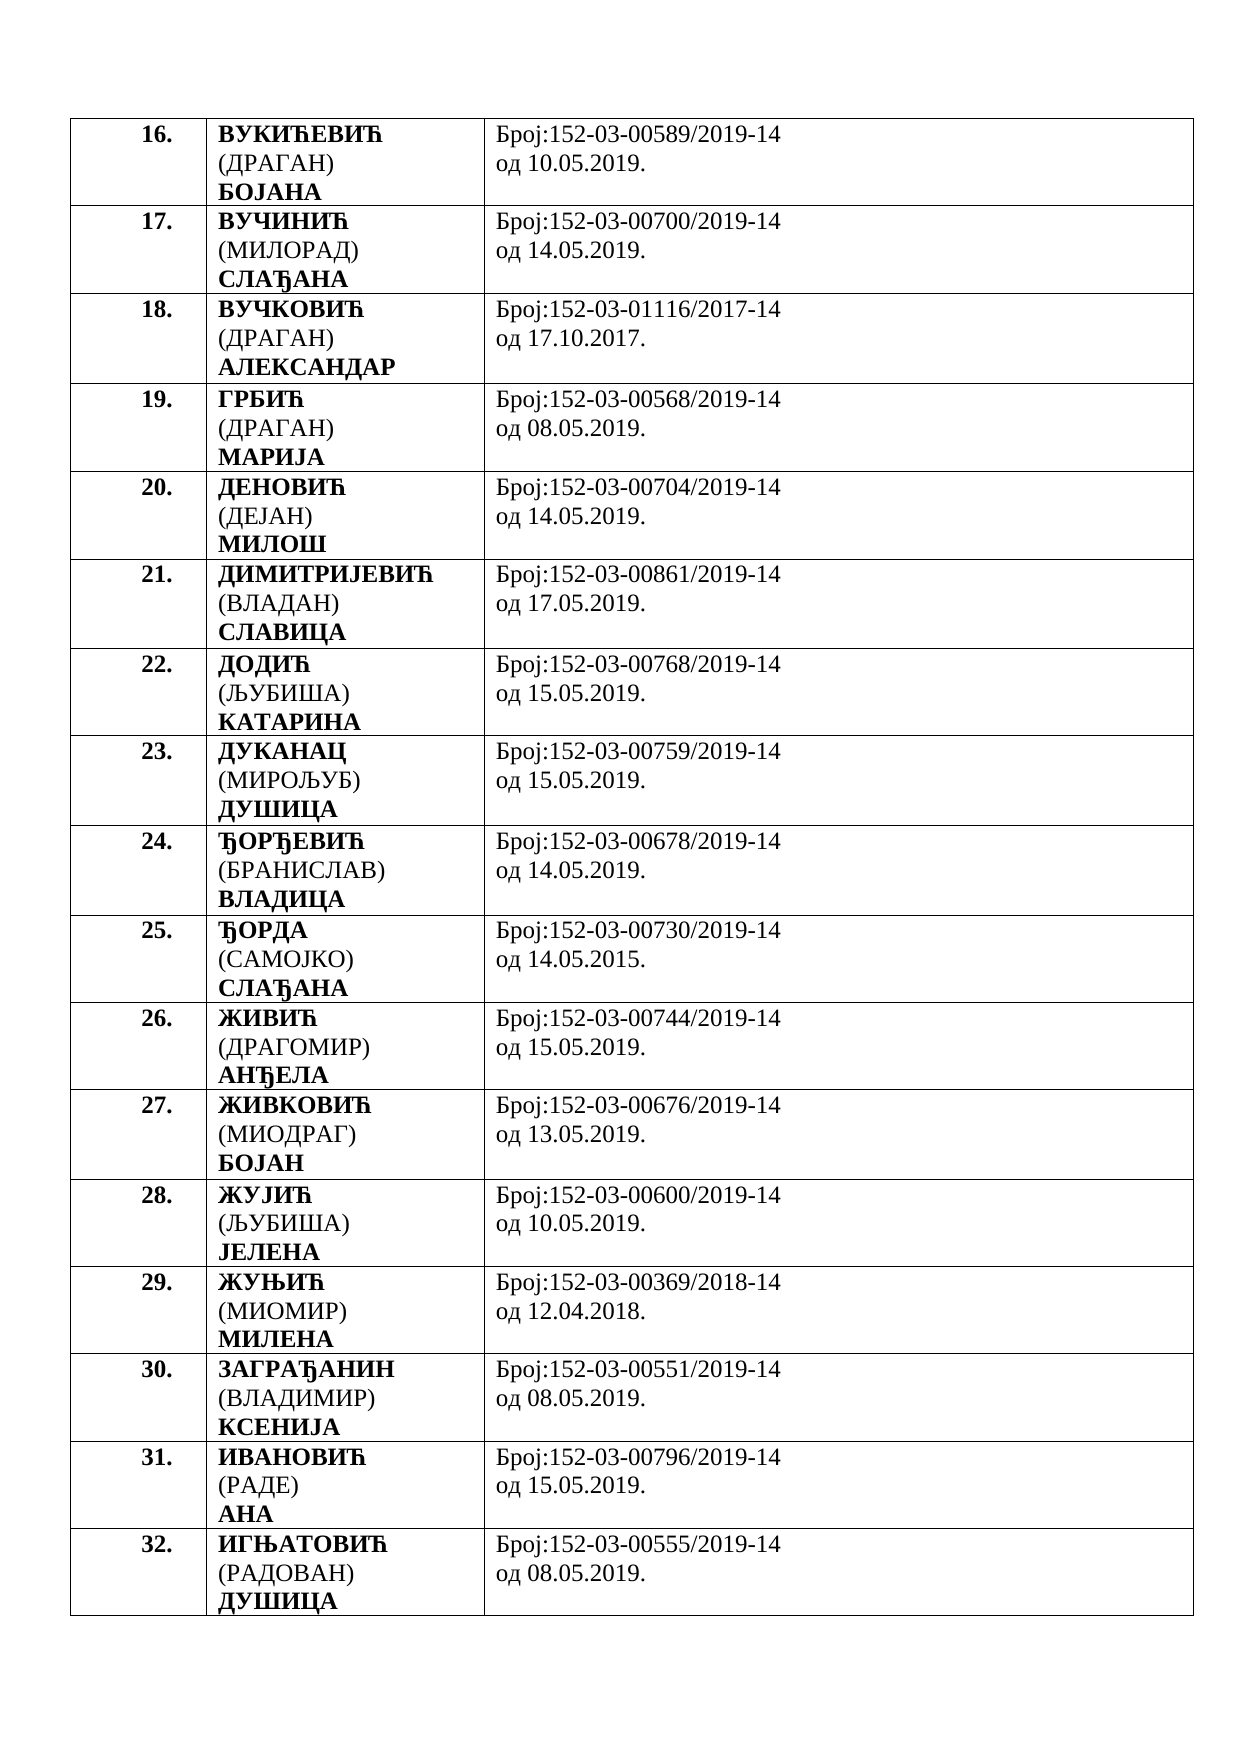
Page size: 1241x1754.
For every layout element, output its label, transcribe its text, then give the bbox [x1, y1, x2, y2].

table_cell Број:152-03-01116/2017-14 од 17.10.2017. [485, 294, 1193, 383]
table_cell Број:152-03-00704/2019-14 од 14.05.2019. [485, 472, 1193, 558]
table_cell ВУЧИНИЋ (МИЛОРАД) СЛАЂАНА [207, 206, 484, 293]
table_cell [71, 560, 206, 648]
table_cell [71, 384, 206, 471]
table_cell [71, 1267, 206, 1353]
table_cell Број:152-03-00759/2019-14 од 15.05.2019. [485, 736, 1193, 825]
table_cell ЖУЊИЋ (МИОМИР) МИЛЕНА [207, 1267, 484, 1353]
table_cell ЖИВКОВИЋ (МИОДРАГ) БОЈАН [207, 1090, 484, 1179]
table_cell [71, 472, 206, 558]
table_cell Број:152-03-00551/2019-14 од 08.05.2019. [485, 1354, 1193, 1441]
table_cell [71, 1003, 206, 1089]
table_cell Број:152-03-00796/2019-14 од 15.05.2019. [485, 1442, 1193, 1528]
table_cell [71, 1180, 206, 1266]
table_cell ДЕНОВИЋ (ДЕЈАН) МИЛОШ [207, 472, 484, 558]
table_cell ВУЧКОВИЋ (ДРАГАН) АЛЕКСАНДАР [207, 294, 484, 383]
table_header [71, 119, 206, 205]
table_cell ГРБИЋ (ДРАГАН) МАРИЈА [207, 384, 484, 471]
table_cell ЖУЈИЋ (ЉУБИША) ЈЕЛЕНА [207, 1180, 484, 1266]
table_cell [71, 736, 206, 825]
table_cell ДУКАНАЦ (МИРОЉУБ) ДУШИЦА [207, 736, 484, 825]
table_cell ЂОРДА (САМОЈКО) СЛАЂАНА [207, 916, 484, 1002]
table_cell Број:152-03-00768/2019-14 од 15.05.2019. [485, 649, 1193, 735]
table_cell Број:152-03-00369/2018-14 од 12.04.2018. [485, 1267, 1193, 1353]
table_cell [71, 649, 206, 735]
table_cell [71, 826, 206, 914]
table_cell ЖИВИЋ (ДРАГОМИР) АНЂЕЛА [207, 1003, 484, 1089]
table_cell [71, 1442, 206, 1528]
table_cell [71, 916, 206, 1002]
table_cell [71, 1354, 206, 1441]
table_cell Број:152-03-00744/2019-14 од 15.05.2019. [485, 1003, 1193, 1089]
table_cell ДОДИЋ (ЉУБИША) КАТАРИНА [207, 649, 484, 735]
table_cell Број:152-03-00676/2019-14 од 13.05.2019. [485, 1090, 1193, 1179]
table_header Број:152-03-00589/2019-14 од 10.05.2019. [485, 119, 1193, 205]
table_cell Број:152-03-00861/2019-14 од 17.05.2019. [485, 560, 1193, 648]
table_cell ИВАНОВИЋ (РАДЕ) АНА [207, 1442, 484, 1528]
table_cell Број:152-03-00730/2019-14 од 14.05.2015. [485, 916, 1193, 1002]
table_cell [71, 1529, 206, 1615]
table_cell [71, 206, 206, 293]
table_cell Број:152-03-00600/2019-14 од 10.05.2019. [485, 1180, 1193, 1266]
table_cell Број:152-03-00555/2019-14 од 08.05.2019. [485, 1529, 1193, 1615]
table_header ВУКИЋЕВИЋ (ДРАГАН) БОЈАНА [207, 119, 484, 205]
table_cell ЂОРЂЕВИЋ (БРАНИСЛАВ) ВЛАДИЦА [207, 826, 484, 914]
table_cell ИГЊАТОВИЋ (РАДОВАН) ДУШИЦА [207, 1529, 484, 1615]
table_cell ЗАГРАЂАНИН (ВЛАДИМИР) КСЕНИЈА [207, 1354, 484, 1441]
table_cell Број:152-03-00568/2019-14 од 08.05.2019. [485, 384, 1193, 471]
table_cell [71, 294, 206, 383]
table_cell Број:152-03-00700/2019-14 од 14.05.2019. [485, 206, 1193, 293]
table_cell Број:152-03-00678/2019-14 од 14.05.2019. [485, 826, 1193, 914]
table_cell [71, 1090, 206, 1179]
table_cell ДИМИТРИЈЕВИЋ (ВЛАДАН) СЛАВИЦА [207, 560, 484, 648]
